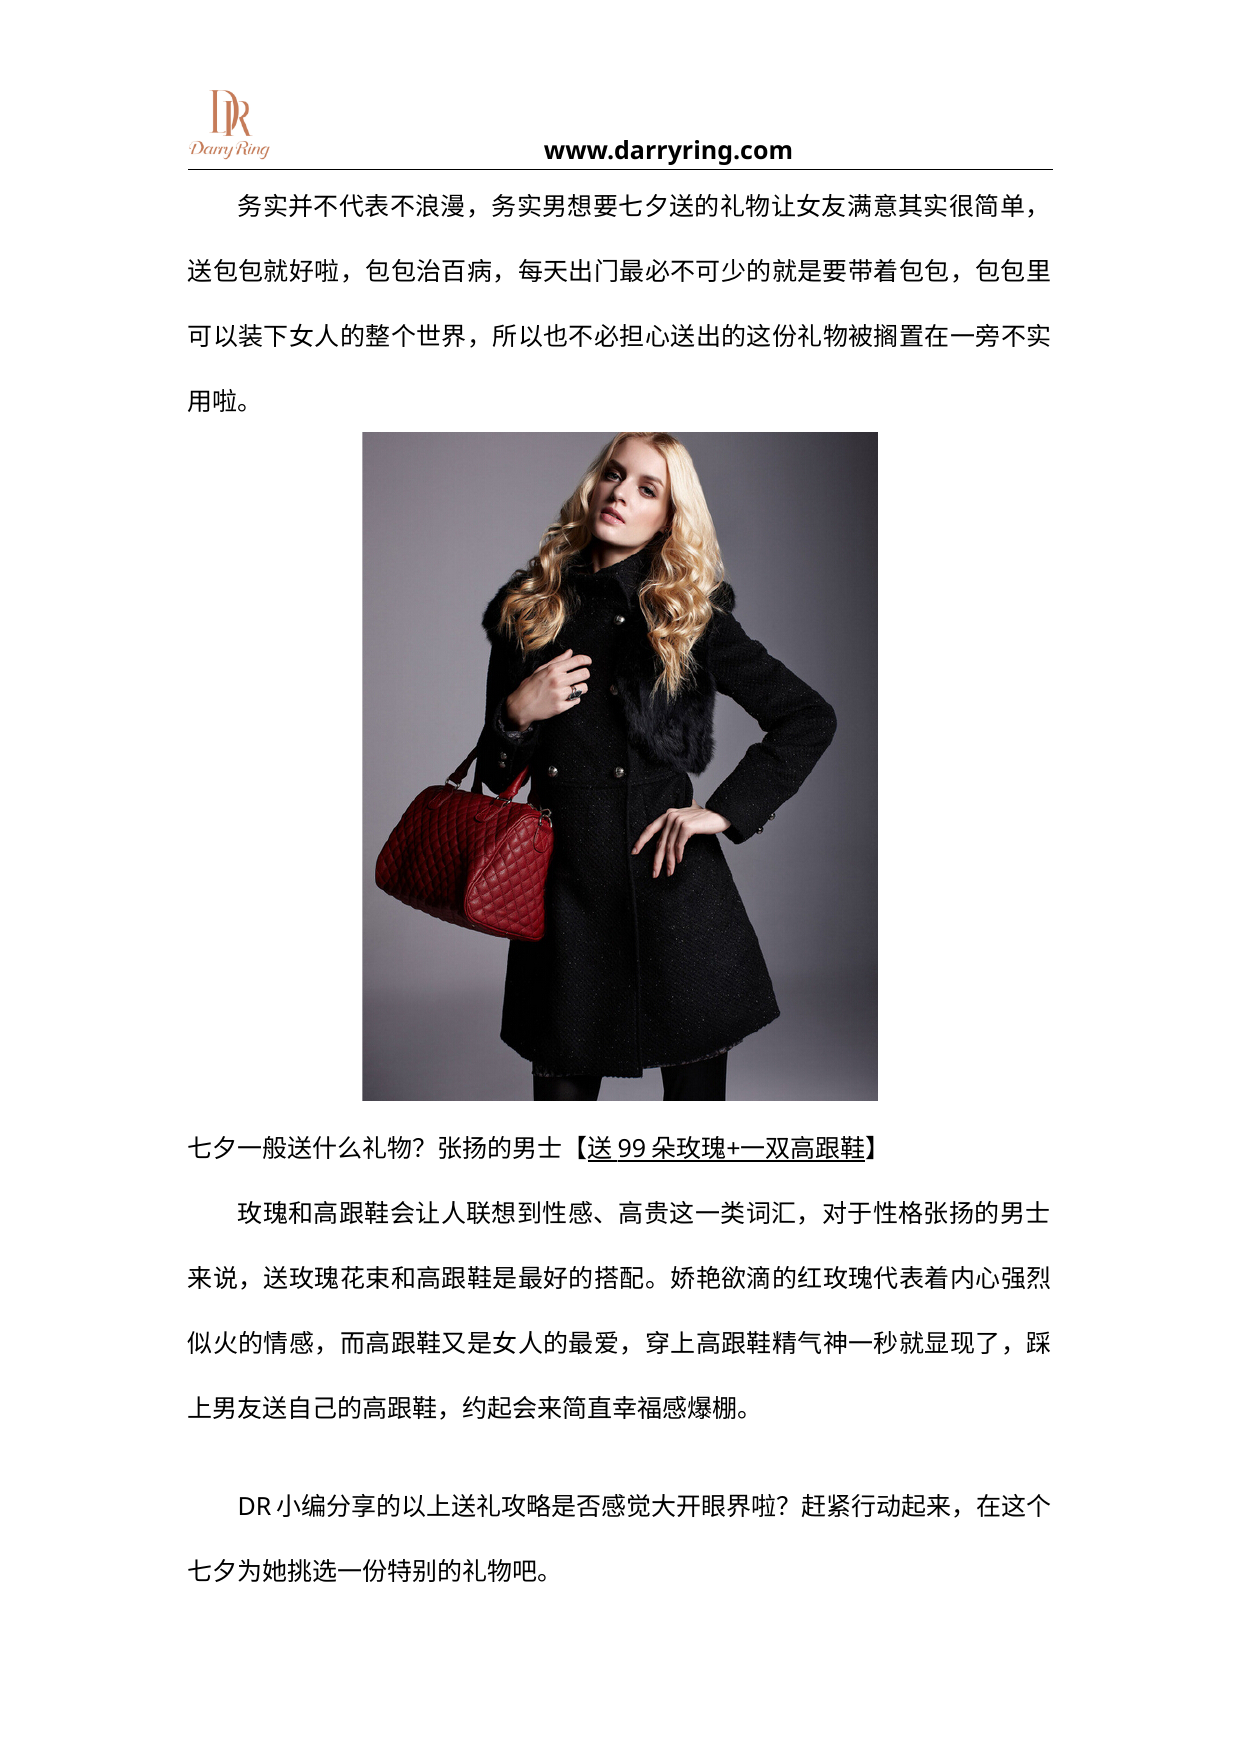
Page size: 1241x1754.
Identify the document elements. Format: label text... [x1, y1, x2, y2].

list DR小编分享的以上送礼攻略是否感觉大开眼界啦？赶紧行动起来，在这个七夕为她挑选一份特别的礼物吧。 [187, 1472, 1053, 1602]
list 七夕一般送什么礼物？张扬的男士【送99朵玫瑰+一双高跟鞋】 [187, 1114, 1053, 1179]
picture [362, 432, 878, 1101]
list 务实并不代表不浪漫，务实男想要七夕送的礼物让女友满意其实很简单，送包包就好啦，包包治百病，每天出门最必不可少的就是要带着包包，包包里可以装下女人的整个世界，所以也不必担心送出的这份礼物被搁置在一旁不实用啦。 [187, 172, 1053, 432]
list 玫瑰和高跟鞋会让人联想到性感、高贵这一类词汇，对于性格张扬的男士来说，送玫瑰花束和高跟鞋是最好的搭配。娇艳欲滴的红玫瑰代表着内心强烈似火的情感，而高跟鞋又是女人的最爱，穿上高跟鞋精气神一秒就显现了，踩上男友送自己的高跟鞋，约起会来简直幸福感爆棚。 [187, 1179, 1053, 1439]
picture [187, 88, 271, 160]
